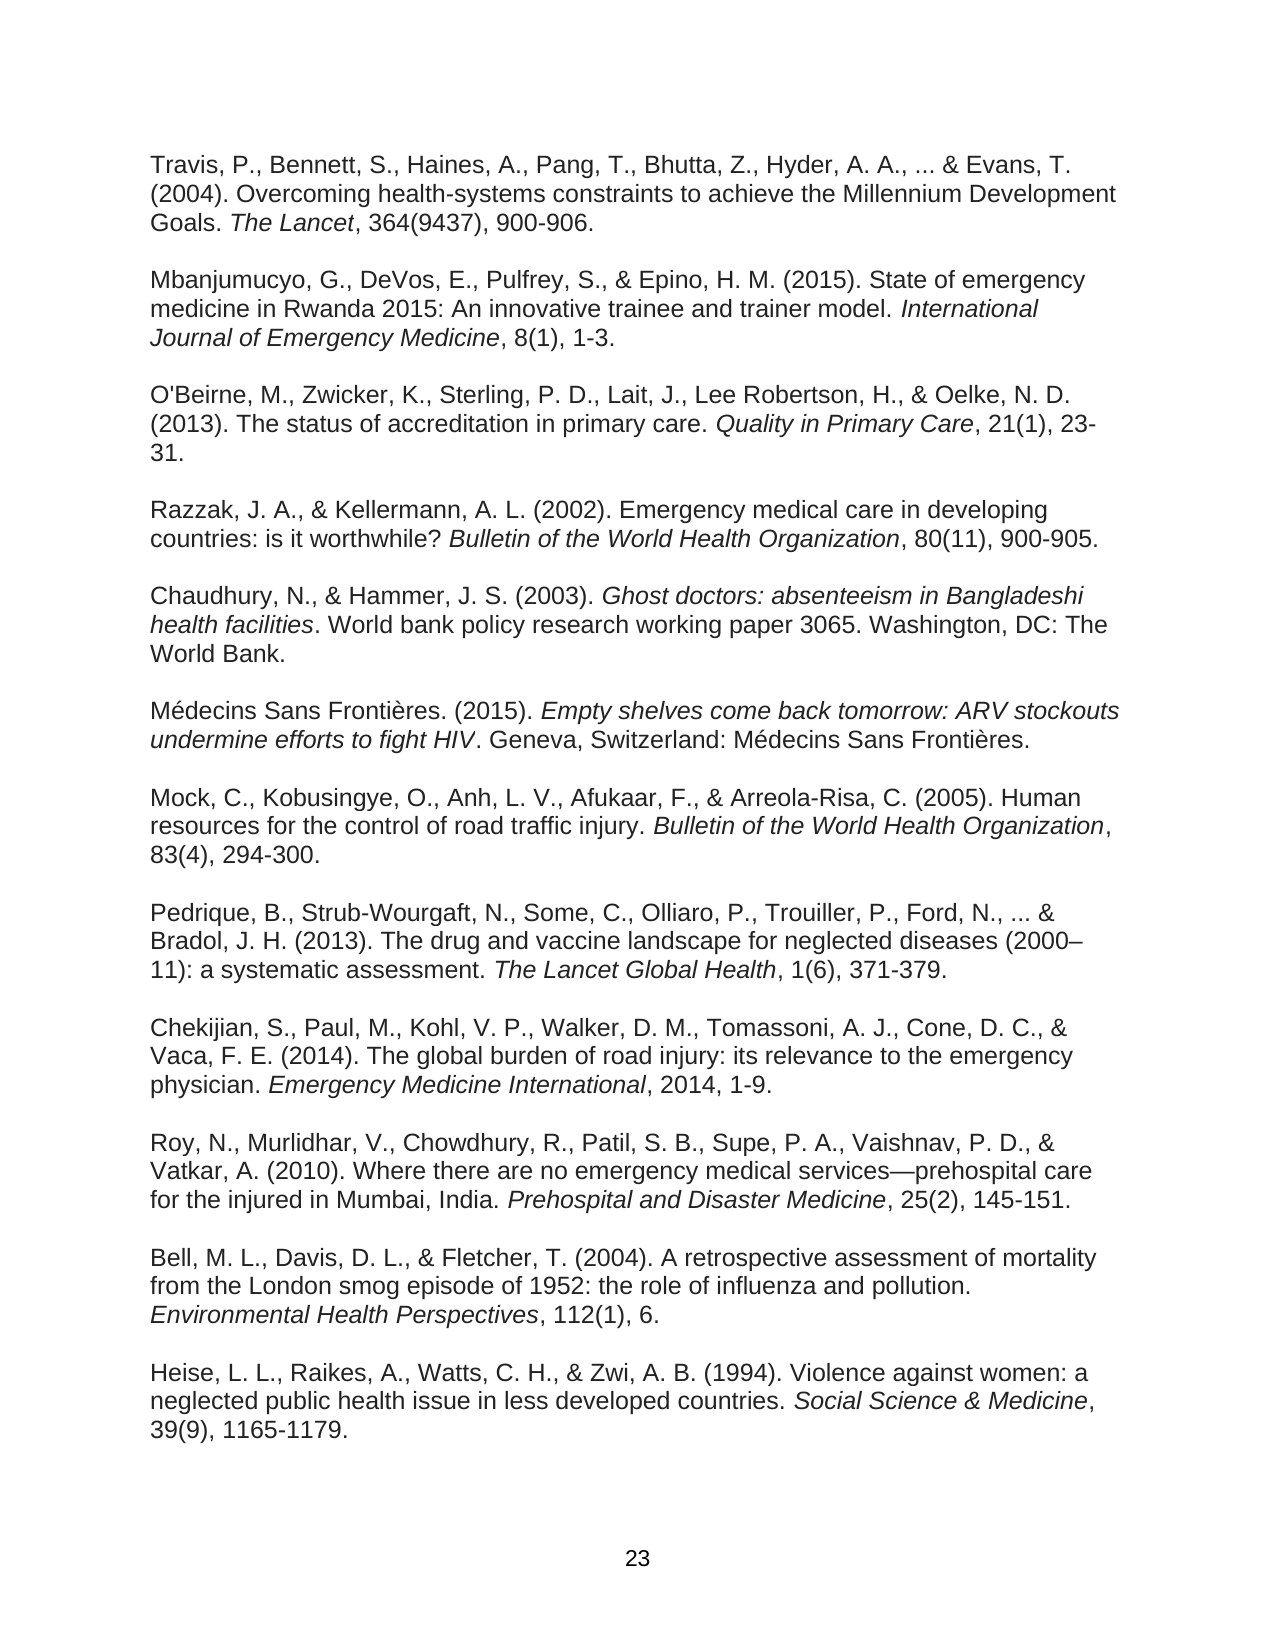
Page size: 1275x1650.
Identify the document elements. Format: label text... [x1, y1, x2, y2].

text Roy, N., Murlidhar, V., Chowdhury, R., Patil, S. B., Supe, P. A., Vaishnav, P. D., & Vatkar, A. (2010). Where there are no emergency medical services—prehospital care for the injured in Mumbai, India. Prehospital and Disaster Medicine, 25(2), 145-151. [150, 1127, 1125, 1214]
text O'Beirne, M., Zwicker, K., Sterling, P. D., Lait, J., Lee Robertson, H., & Oelke, N. D. (2013). The status of accreditation in primary care. Quality in Primary Care, 21(1), 23-31. [150, 380, 1125, 466]
text Pedrique, B., Strub-Wourgaft, N., Some, C., Olliaro, P., Trouiller, P., Ford, N., ... & Bradol, J. H. (2013). The drug and vaccine landscape for neglected diseases (2000–11): a systematic assessment. The Lancet Global Health, 1(6), 371-379. [150, 897, 1125, 984]
text Chekijian, S., Paul, M., Kohl, V. P., Walker, D. M., Tomassoni, A. J., Cone, D. C., & Vaca, F. E. (2014). The global burden of road injury: its relevance to the emergency physician. Emergency Medicine International, 2014, 1-9. [150, 1012, 1125, 1099]
text Heise, L. L., Raikes, A., Watts, C. H., & Zwi, A. B. (1994). Violence against women: a neglected public health issue in less developed countries. Social Science & Medicine, 39(9), 1165-1179. [150, 1357, 1125, 1444]
text Travis, P., Bennett, S., Haines, A., Pang, T., Bhutta, Z., Hyder, A. A., ... & Evans, T. (2004). Overcoming health-systems constraints to achieve the Millennium Development Goals. The Lancet, 364(9437), 900-906. [150, 150, 1125, 236]
text Chaudhury, N., & Hammer, J. S. (2003). Ghost doctors: absenteeism in Bangladeshi health facilities. World bank policy research working paper 3065. Washington, DC: The World Bank. [286, 581, 1125, 667]
text Mock, C., Kobusingye, O., Anh, L. V., Afukaar, F., & Arreola-Risa, C. (2005). Human resources for the control of road traffic injury. Bulletin of the World Health Organization, 83(4), 294-300. [150, 782, 1125, 869]
text Bell, M. L., Davis, D. L., & Fletcher, T. (2004). A retrospective assessment of mortality from the London smog episode of 1952: the role of influenza and pollution. Environmental Health Perspectives, 112(1), 6. [150, 1242, 1125, 1329]
text Mbanjumucyo, G., DeVos, E., Pulfrey, S., & Epino, H. M. (2015). State of emergency medicine in Rwanda 2015: An innovative trainee and trainer model. International Journal of Emergency Medicine, 8(1), 1-3. [150, 265, 1125, 351]
